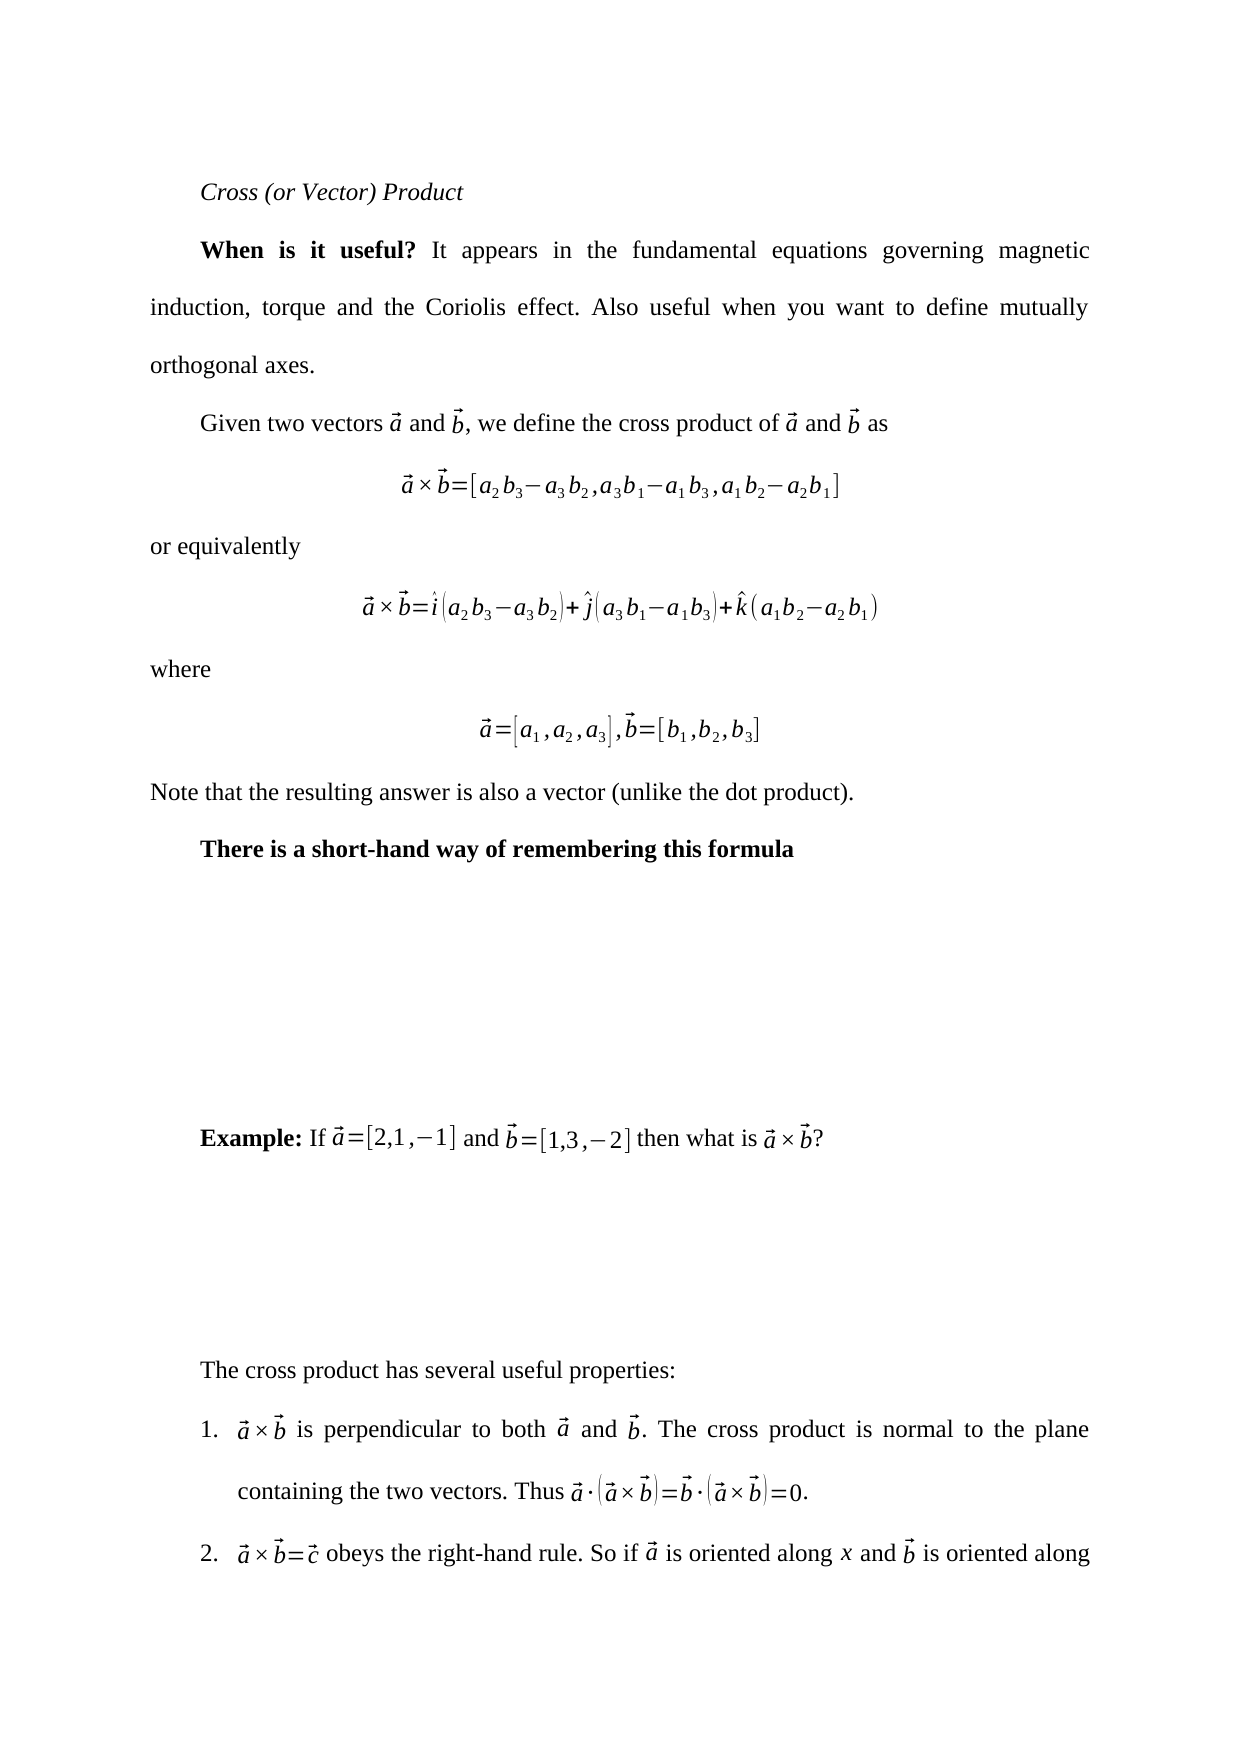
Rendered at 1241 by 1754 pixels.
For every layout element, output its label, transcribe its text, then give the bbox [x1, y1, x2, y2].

text Given two vectors and , we define the cross product of and as [150, 407, 1090, 439]
text where [150, 654, 1090, 683]
text Example: If and then what is ? [150, 1122, 1090, 1154]
text The cross product has several useful properties: [150, 1355, 1090, 1384]
text Cross (or Vector) Product [150, 177, 1090, 206]
list is perpendicular to both and . The cross product is normal to the plane containing the two vectors. Thus . [200, 1413, 1090, 1508]
text or equivalently [150, 531, 1090, 560]
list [200, 1537, 1090, 1568]
text When is it useful? It appears in the fundamental equations governing magnetic induction, torque and the Coriolis effect. Also useful when you want to define mutually orthogonal axes. [150, 235, 1090, 378]
text There is a short-hand way of remembering this formula [150, 834, 1090, 863]
text Note that the resulting answer is also a vector (unlike the dot product). [150, 777, 1090, 806]
